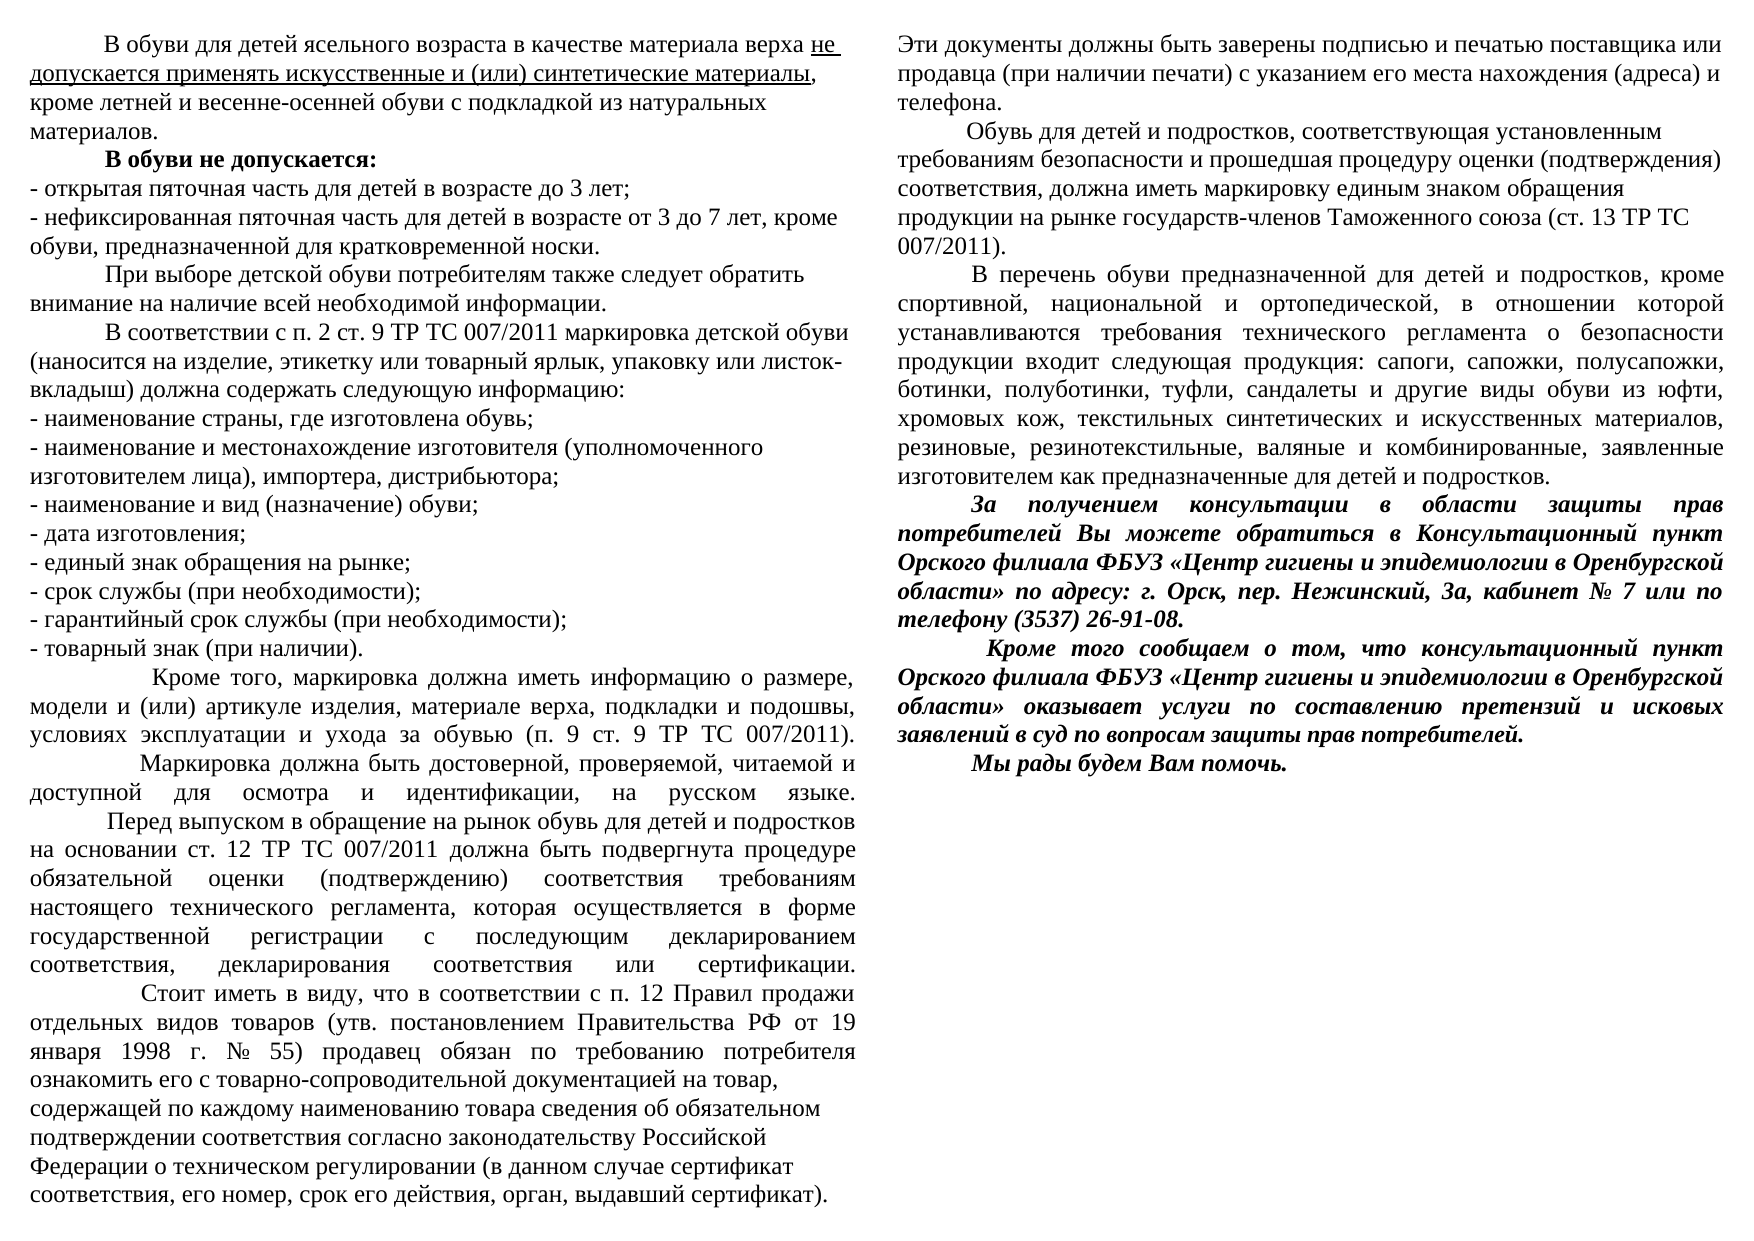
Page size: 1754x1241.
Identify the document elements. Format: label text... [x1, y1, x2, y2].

text В обуви для детей ясельного возраста в качестве материала верха не допускается применять искусственные и (или) синтетические материалы, кроме летней и весенне-осенней обуви с подкладкой из натуральных материалов. В обуви не допускается: - открытая пяточная часть для детей в возрасте до 3 лет; - нефиксированная пяточная часть для детей в возрасте от 3 до 7 лет, кроме обуви, предназначенной для кратковременной носки. При выборе детской обуви потребителям также следует обратить внимание на наличие всей необходимой информации. [29, 29, 856, 317]
text Кроме того, маркировка должна иметь информацию о размере, модели и (или) артикуле изделия, материале верха, подкладки и подошвы, условиях эксплуатации и ухода за обувью (п. 9 ст. 9 ТР ТС 007/2011). Маркировка должна быть достоверной, проверяемой, читаемой и доступной для осмотра и идентификации, на русском языке. Перед выпуском в обращение на рынок обувь для детей и подростков на основании ст. 12 ТР ТС 007/2011 должна быть подвергнута процедуре обязательной оценки (подтверждению) соответствия требованиям настоящего технического регламента, которая осуществляется в форме государственной регистрации с последующим декларированием соответствия, декларирования соответствия или сертификации. Стоит иметь в виду, что в соответствии с п. 12 Правил продажи отдельных видов товаров (утв. постановлением Правительства РФ от 19 января 1998 г. № 55) продавец обязан по требованию потребителя ознакомить его с товарно-сопроводительной документацией на товар, [29, 662, 856, 1093]
text содержащей по каждому наименованию товара сведения об обязательном подтверждении соответствия согласно законодательству Российской Федерации о техническом регулировании (в данном случае сертификат соответствия, его номер, срок его действия, орган, выдавший сертификат). Эти документы должны быть заверены подписью и печатью поставщика или продавца (при наличии печати) с указанием его места нахождения (адреса) и телефона. Обувь для детей и подростков, соответствующая установленным требованиям безопасности и прошедшая процедуру оценки (подтверждения) соответствия, должна иметь маркировку единым знаком обращения продукции на рынке государств-членов Таможенного союза (ст. 13 ТР ТС 007/2011). [29, 1093, 856, 1208]
text Кроме того сообщаем о том, что консультационный пункт Орского филиала ФБУЗ «Центр гигиены и эпидемиологии в Оренбургской области» оказывает услуги по составлению претензий и исковых заявлений в суд по вопросам защиты прав потребителей. [897, 633, 1724, 748]
text содержащей по каждому наименованию товара сведения об обязательном подтверждении соответствия согласно законодательству Российской Федерации о техническом регулировании (в данном случае сертификат соответствия, его номер, срок его действия, орган, выдавший сертификат). Эти документы должны быть заверены подписью и печатью поставщика или продавца (при наличии печати) с указанием его места нахождения (адреса) и телефона. Обувь для детей и подростков, соответствующая установленным требованиям безопасности и прошедшая процедуру оценки (подтверждения) соответствия, должна иметь маркировку единым знаком обращения продукции на рынке государств-членов Таможенного союза (ст. 13 ТР ТС 007/2011). [897, 29, 1724, 259]
text За получением консультации в области защиты прав потребителей Вы можете обратиться в Консультационный пункт Орского филиала ФБУЗ «Центр гигиены и эпидемиологии в Оренбургской области» по адресу: г. Орск, пер. Нежинский, 3а, кабинет № 7 или по телефону (3537) 26-91-08. [897, 489, 1724, 633]
text В соответствии с п. 2 ст. 9 ТР ТС 007/2011 маркировка детской обуви (наносится на изделие, этикетку или товарный ярлык, упаковку или листок-вкладыш) должна содержать следующую информацию: - наименование страны, где изготовлена обувь; - наименование и местонахождение изготовителя (уполномоченного изготовителем лица), импортера, дистрибьютора; - наименование и вид (назначение) обуви; - дата изготовления; - единый знак обращения на рынке; - срок службы (при необходимости); - гарантийный срок службы (при необходимости); - товарный знак (при наличии). [29, 317, 856, 662]
text Мы рады будем Вам помочь. [897, 748, 1724, 777]
text В перечень обуви предназначенной для детей и подростков, кроме спортивной, национальной и ортопедической, в отношении которой устанавливаются требования технического регламента о безопасности продукции входит следующая продукция: сапоги, сапожки, полусапожки, ботинки, полуботинки, туфли, сандалеты и другие виды обуви из юфти, хромовых кож, текстильных синтетических и искусственных материалов, резиновые, резинотекстильные, валяные и комбинированные, заявленные изготовителем как предназначенные для детей и подростков. [897, 259, 1724, 489]
